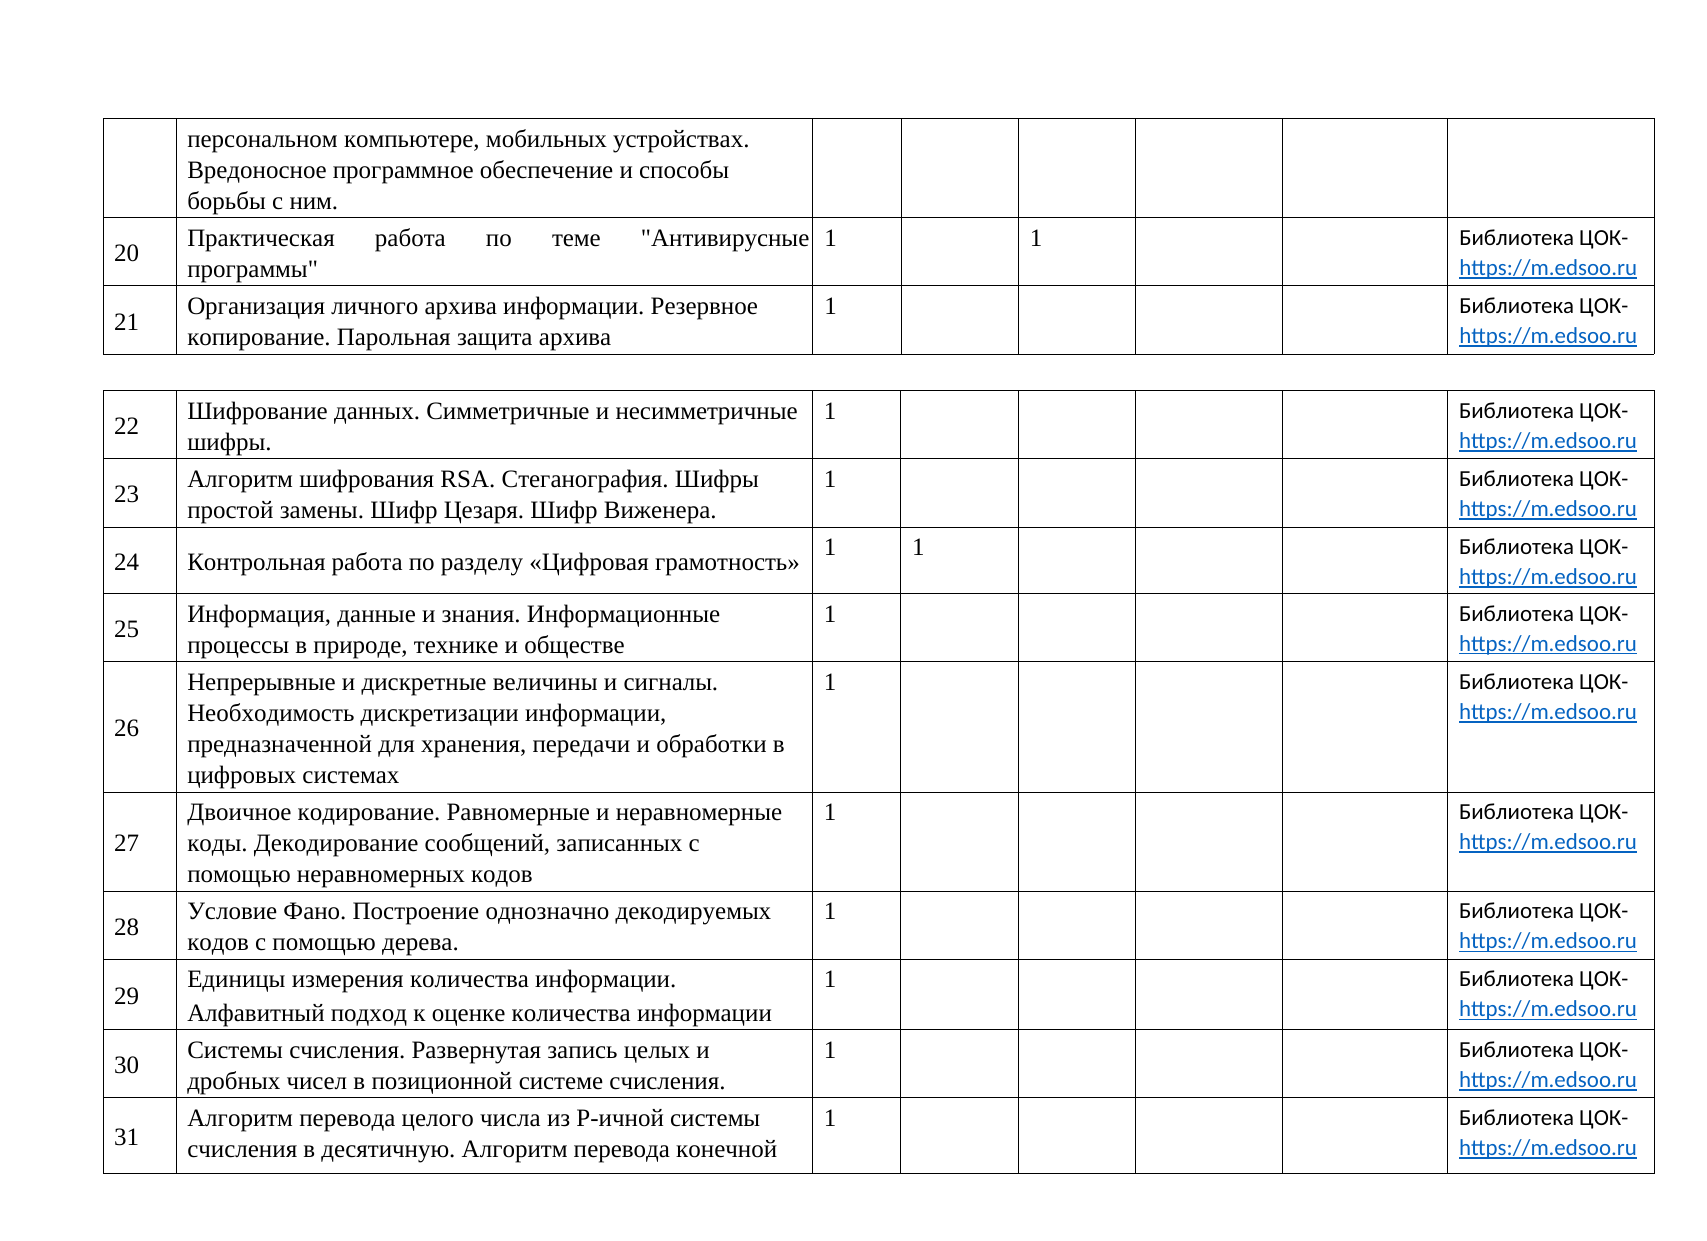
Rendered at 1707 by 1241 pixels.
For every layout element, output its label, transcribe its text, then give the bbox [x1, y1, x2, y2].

table_cell [1136, 793, 1282, 891]
table_cell 23 [104, 459, 176, 526]
table_cell [1283, 793, 1447, 891]
table_cell 29 [104, 960, 176, 1029]
table_cell [1136, 459, 1282, 526]
table_cell Библиотека ЦОК- https://m.edsoo.ru [1448, 662, 1654, 791]
table_cell Двоичное кодирование. Равномерные и неравномерные коды. Декодирование сообщений, записанных с помощью неравномерных кодов [177, 793, 812, 891]
table_header 22 [104, 391, 176, 458]
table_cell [1448, 1098, 1654, 1173]
table_header [1283, 391, 1447, 458]
table_cell 30 [104, 1030, 176, 1097]
table_cell [901, 960, 1018, 1029]
table_header [901, 391, 1018, 458]
table_cell Библиотека ЦОК- https://m.edsoo.ru [1448, 1030, 1654, 1097]
table_cell 1 [813, 793, 900, 891]
table_cell [1283, 662, 1447, 791]
table_cell 1 [813, 528, 900, 593]
table_cell Организация личного архива информации. Резервное копирование. Парольная защита архива [177, 286, 812, 353]
table_header 1 [813, 391, 900, 458]
table_cell 1 [813, 1098, 900, 1173]
table_cell 1 [813, 1030, 900, 1097]
table_cell [1283, 1030, 1447, 1097]
table_cell 21 [104, 286, 176, 353]
table_cell Контрольная работа по разделу «Цифровая грамотность» [177, 528, 812, 593]
table_cell Условие Фано. Построение однозначно декодируемых кодов с помощью дерева. [177, 892, 812, 959]
table_cell [1136, 528, 1282, 593]
table_cell [901, 793, 1018, 891]
table_cell [1019, 662, 1135, 791]
table_cell [1283, 594, 1447, 661]
table_cell 25 [104, 594, 176, 661]
table_cell [901, 892, 1018, 959]
table_cell 1 [901, 528, 1018, 593]
table_cell 1 [813, 218, 901, 285]
table_cell [1283, 286, 1447, 353]
table_cell Непрерывные и дискретные величины и сигналы. Необходимость дискретизации информации, предназначенной для хранения, передачи и обработки в цифровых системах [177, 662, 812, 791]
table_cell [901, 459, 1018, 526]
table_cell [1019, 960, 1135, 1029]
table_cell [1136, 1098, 1282, 1173]
table_cell 24 [104, 528, 176, 593]
table_cell 27 [104, 793, 176, 891]
table_cell Информация, данные и знания. Информационные процессы в природе, технике и обществе [177, 594, 812, 661]
table_cell Библиотека ЦОК- https://m.edsoo.ru [1448, 286, 1654, 353]
table_header [1136, 391, 1282, 458]
table_cell 1 [813, 960, 900, 1029]
table_cell 1 [813, 892, 900, 959]
table_cell 1 [813, 594, 900, 661]
table_cell [901, 662, 1018, 791]
table_cell Библиотека ЦОК- https://m.edsoo.ru [1448, 459, 1654, 526]
table_cell 20 [104, 218, 176, 285]
table_cell Библиотека ЦОК- https://m.edsoo.ru [1448, 960, 1654, 1029]
table_cell [1283, 528, 1447, 593]
table_cell [901, 1030, 1018, 1097]
table_cell [902, 218, 1018, 285]
table_cell Библиотека ЦОК- https://m.edsoo.ru [1448, 218, 1654, 285]
table_cell [1283, 892, 1447, 959]
table_cell 1 [813, 459, 900, 526]
table_cell [1136, 286, 1282, 353]
table_header Библиотека ЦОК- https://m.edsoo.ru [1448, 391, 1654, 458]
table_cell Единицы измерения количества информации. Алфавитный подход к оценке количества информации [177, 960, 812, 1029]
table_cell [1019, 286, 1135, 353]
table_cell [1019, 1030, 1135, 1097]
table_cell [901, 594, 1018, 661]
table_cell [1019, 528, 1135, 593]
table_cell [901, 1098, 1018, 1173]
table_cell Практическая работа по теме "Антивирусные программы" [177, 218, 812, 285]
table_cell Библиотека ЦОК- https://m.edsoo.ru [1448, 793, 1654, 891]
table_cell [1136, 662, 1282, 791]
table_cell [1448, 119, 1654, 217]
table_cell [902, 286, 1018, 353]
table_cell [1283, 218, 1447, 285]
table_header [1019, 391, 1135, 458]
table_header Шифрование данных. Симметричные и несимметричные шифры. [177, 391, 812, 458]
table_cell Библиотека ЦОК- https://m.edsoo.ru [1448, 594, 1654, 661]
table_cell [177, 1098, 812, 1173]
table_cell Библиотека ЦОК- https://m.edsoo.ru [1448, 528, 1654, 593]
table_cell [1283, 119, 1447, 217]
table_cell 31 [104, 1098, 176, 1173]
table_cell 1 [813, 119, 901, 217]
table_cell 28 [104, 892, 176, 959]
table_cell 26 [104, 662, 176, 791]
table_cell 1 [1019, 218, 1135, 285]
table_cell [1136, 892, 1282, 959]
table_cell Системы счисления. Развернутая запись целых и дробных чисел в позиционной системе счисления. [177, 1030, 812, 1097]
table_cell [1019, 594, 1135, 661]
table_cell Библиотека ЦОК- https://m.edsoo.ru [1448, 892, 1654, 959]
table_cell [902, 119, 1018, 217]
table_cell [1019, 793, 1135, 891]
table_cell [1136, 594, 1282, 661]
table_cell 1 [813, 286, 901, 353]
table_cell [1019, 1098, 1135, 1173]
table_cell [1283, 960, 1447, 1029]
table_cell [1136, 119, 1282, 217]
table_cell [1283, 459, 1447, 526]
table_cell [1019, 892, 1135, 959]
table_cell 19 [104, 119, 176, 217]
table_cell [1019, 119, 1135, 217]
table_cell [1019, 459, 1135, 526]
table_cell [177, 119, 812, 217]
table_cell [1136, 1030, 1282, 1097]
table_cell [1283, 1098, 1447, 1173]
table_cell 1 [813, 662, 900, 791]
table_cell Алгоритм шифрования RSA. Стеганография. Шифры простой замены. Шифр Цезаря. Шифр Виженера. [177, 459, 812, 526]
table_cell [1136, 218, 1282, 285]
table_cell [1136, 960, 1282, 1029]
